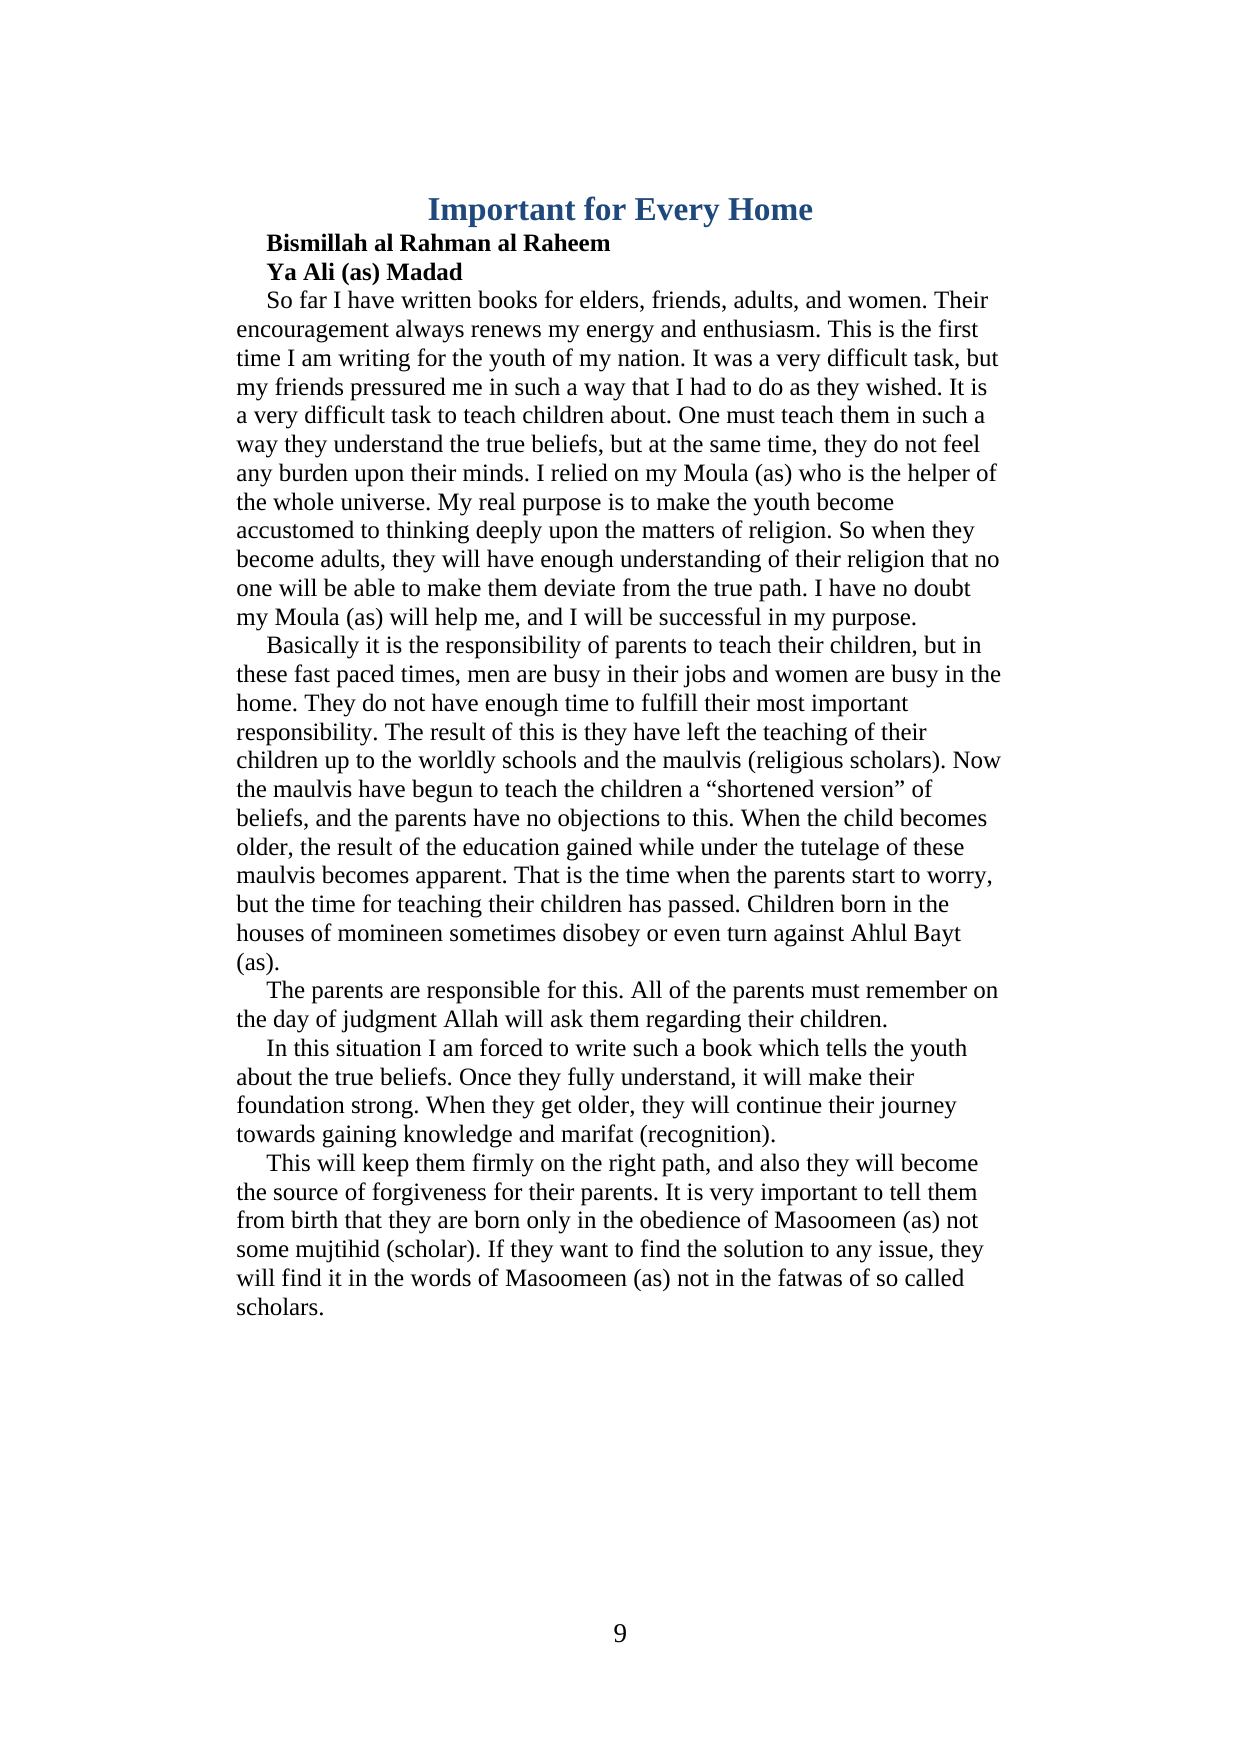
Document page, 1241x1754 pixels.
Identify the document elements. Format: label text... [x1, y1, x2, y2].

text Basically it is the responsibility of parents to teach their children, but in these fast paced times, men are busy in their jobs and women are busy in the home. They do not have enough time to fulfill their most important responsibility. The result of this is they have left the teaching of their children up to the worldly schools and the maulvis (religious scholars). Now the maulvis have begun to teach the children a “shortened version” of beliefs, and the parents have no objections to this. When the child becomes older, the result of the education gained while under the tutelage of these maulvis becomes apparent. That is the time when the parents start to worry, but the time for teaching their children has passed. Children born in the houses of momineen sometimes disobey or even turn against Ahlul Bayt (as). [236, 631, 1004, 976]
text This will keep them firmly on the right path, and also they will become the source of forgiveness for their parents. It is very important to tell them from birth that they are born only in the obedience of Masoomeen (as) not some mujtihid (scholar). If they want to find the solution to any issue, they will find it in the words of Masoomeen (as) not in the fatwas of so called scholars. [236, 1148, 1004, 1321]
text Bismillah al Rahman al Raheem [236, 228, 1004, 257]
text Ya Ali (as) Madad [236, 257, 1004, 286]
text The parents are responsible for this. All of the parents must remember on the day of judgment Allah will ask them regarding their children. [236, 976, 1004, 1033]
subtitle Important for Every Home [236, 190, 1004, 228]
text So far I have written books for elders, friends, adults, and women. Their encouragement always renews my energy and enthusiasm. This is the first time I am writing for the youth of my nation. It was a very difficult task, but my friends pressured me in such a way that I had to do as they wished. It is a very difficult task to teach children about. One must teach them in such a way they understand the true beliefs, but at the same time, they do not feel any burden upon their minds. I relied on my Moula (as) who is the helper of the whole universe. My real purpose is to make the youth become accustomed to thinking deeply upon the matters of religion. So when they become adults, they will have enough understanding of their religion that no one will be able to make them deviate from the true path. I have no doubt my Moula (as) will help me, and I will be successful in my purpose. [236, 286, 1004, 631]
text In this situation I am forced to write such a book which tells the youth about the true beliefs. Once they fully understand, it will make their foundation strong. When they get older, they will continue their journey towards gaining knowledge and marifat (recognition). [236, 1033, 1004, 1148]
